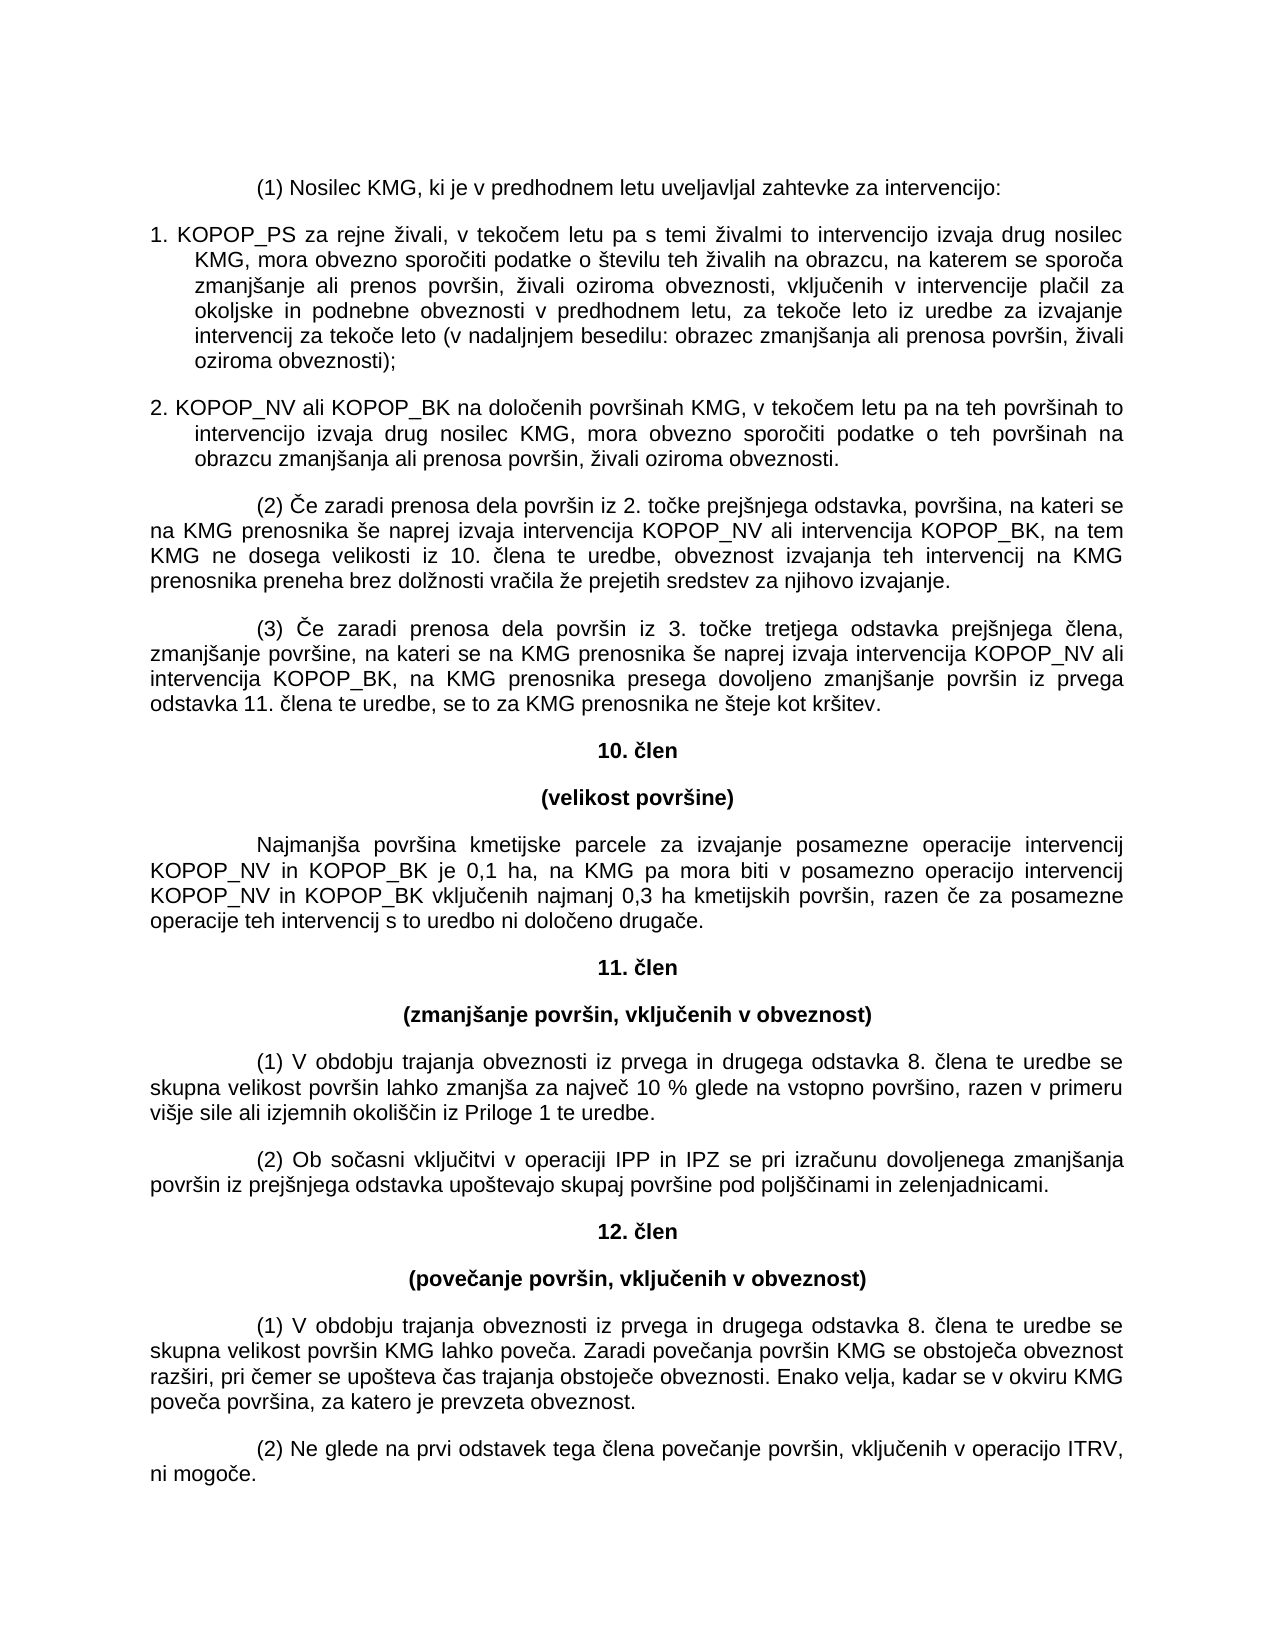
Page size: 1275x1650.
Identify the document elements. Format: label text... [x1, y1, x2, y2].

text (2) Ne glede na prvi odstavek tega člena povečanje površin, vključenih v operacijo ITRV, ni mogoče. [150, 1411, 1125, 1486]
text (2) Ob sočasni vključitvi v operaciji IPP in IPZ se pri izračunu dovoljenega zmanjšanja površin iz prejšnjega odstavka upoštevajo skupaj površine pod poljščinami in zelenjadnicami. [150, 1122, 1125, 1169]
text (1) V obdobju trajanja obveznosti iz prvega in drugega odstavka 8. člena te uredbe se skupna velikost površin lahko zmanjša za največ 10 % glede na vstopno površino, razen v primeru višje sile ali izjemnih okoliščin iz Priloge 1 te uredbe. [150, 1024, 1125, 1122]
text (3) Če zaradi prenosa dela površin iz 3. točke tretjega odstavka prejšnjega člena, zmanjšanje površine, na kateri se na KMG prenosnika še naprej izvaja intervencija KOPOP_NV ali intervencija KOPOP_BK, na KMG prenosnika presega dovoljeno zmanjšanje površin iz prvega odstavka 11. člena te uredbe, se to za KMG prenosnika ne šteje kot kršitev. [150, 590, 1125, 688]
text 10. člen [150, 688, 1125, 735]
text 2. KOPOP_NV ali KOPOP_BK na določenih površinah KMG, v tekočem letu pa na teh površinah to intervencijo izvaja drug nosilec KMG, mora obvezno sporočiti podatke o teh površinah na obrazcu zmanjšanja ali prenosa površin, živali oziroma obveznosti. [150, 395, 1125, 468]
text (zmanjšanje površin, vključenih v obveznost) [150, 952, 1125, 1024]
text 1. KOPOP_PS za rejne živali, v tekočem letu pa s temi živalmi to intervencijo izvaja drug nosilec KMG, mora obvezno sporočiti podatke o številu teh živalih na obrazcu, na katerem se sporoča zmanjšanje ali prenos površin, živali oziroma obveznosti, vključenih v intervencije plačil za okoljske in podnebne obveznosti v predhodnem letu, za tekoče leto iz uredbe za izvajanje intervencij za tekoče leto (v nadaljnjem besedilu: obrazec zmanjšanja ali prenosa površin, živali oziroma obveznosti); [150, 222, 1125, 373]
text (1) V obdobju trajanja obveznosti iz prvega in drugega odstavka 8. člena te uredbe se skupna velikost površin KMG lahko poveča. Zaradi povečanja površin KMG se obstoječa obveznost razširi, pri čemer se upošteva čas trajanja obstoječe obveznosti. Enako velja, kadar se v okviru KMG poveča površina, za katero je prevzeta obveznost. [150, 1288, 1125, 1411]
text (1) Nosilec KMG, ki je v predhodnem letu uveljavljal zahtevke za intervencijo: [150, 150, 1125, 200]
text 11. člen [150, 905, 1125, 952]
text (2) Če zaradi prenosa dela površin iz 2. točke prejšnjega odstavka, površina, na kateri se na KMG prenosnika še naprej izvaja intervencija KOPOP_NV ali intervencija KOPOP_BK, na tem KMG ne dosega velikosti iz 10. člena te uredbe, obveznost izvajanja teh intervencij na KMG prenosnika preneha brez dolžnosti vračila že prejetih sredstev za njihovo izvajanje. [150, 468, 1125, 590]
text (velikost površine) [150, 735, 1125, 807]
text (povečanje površin, vključenih v obveznost) [150, 1216, 1125, 1288]
text Najmanjša površina kmetijske parcele za izvajanje posamezne operacije intervencij KOPOP_NV in KOPOP_BK je 0,1 ha, na KMG pa mora biti v posamezno operacijo intervencij KOPOP_NV in KOPOP_BK vključenih najmanj 0,3 ha kmetijskih površin, razen če za posamezne operacije teh intervencij s to uredbo ni določeno drugače. [150, 807, 1125, 905]
text 12. člen [150, 1169, 1125, 1216]
